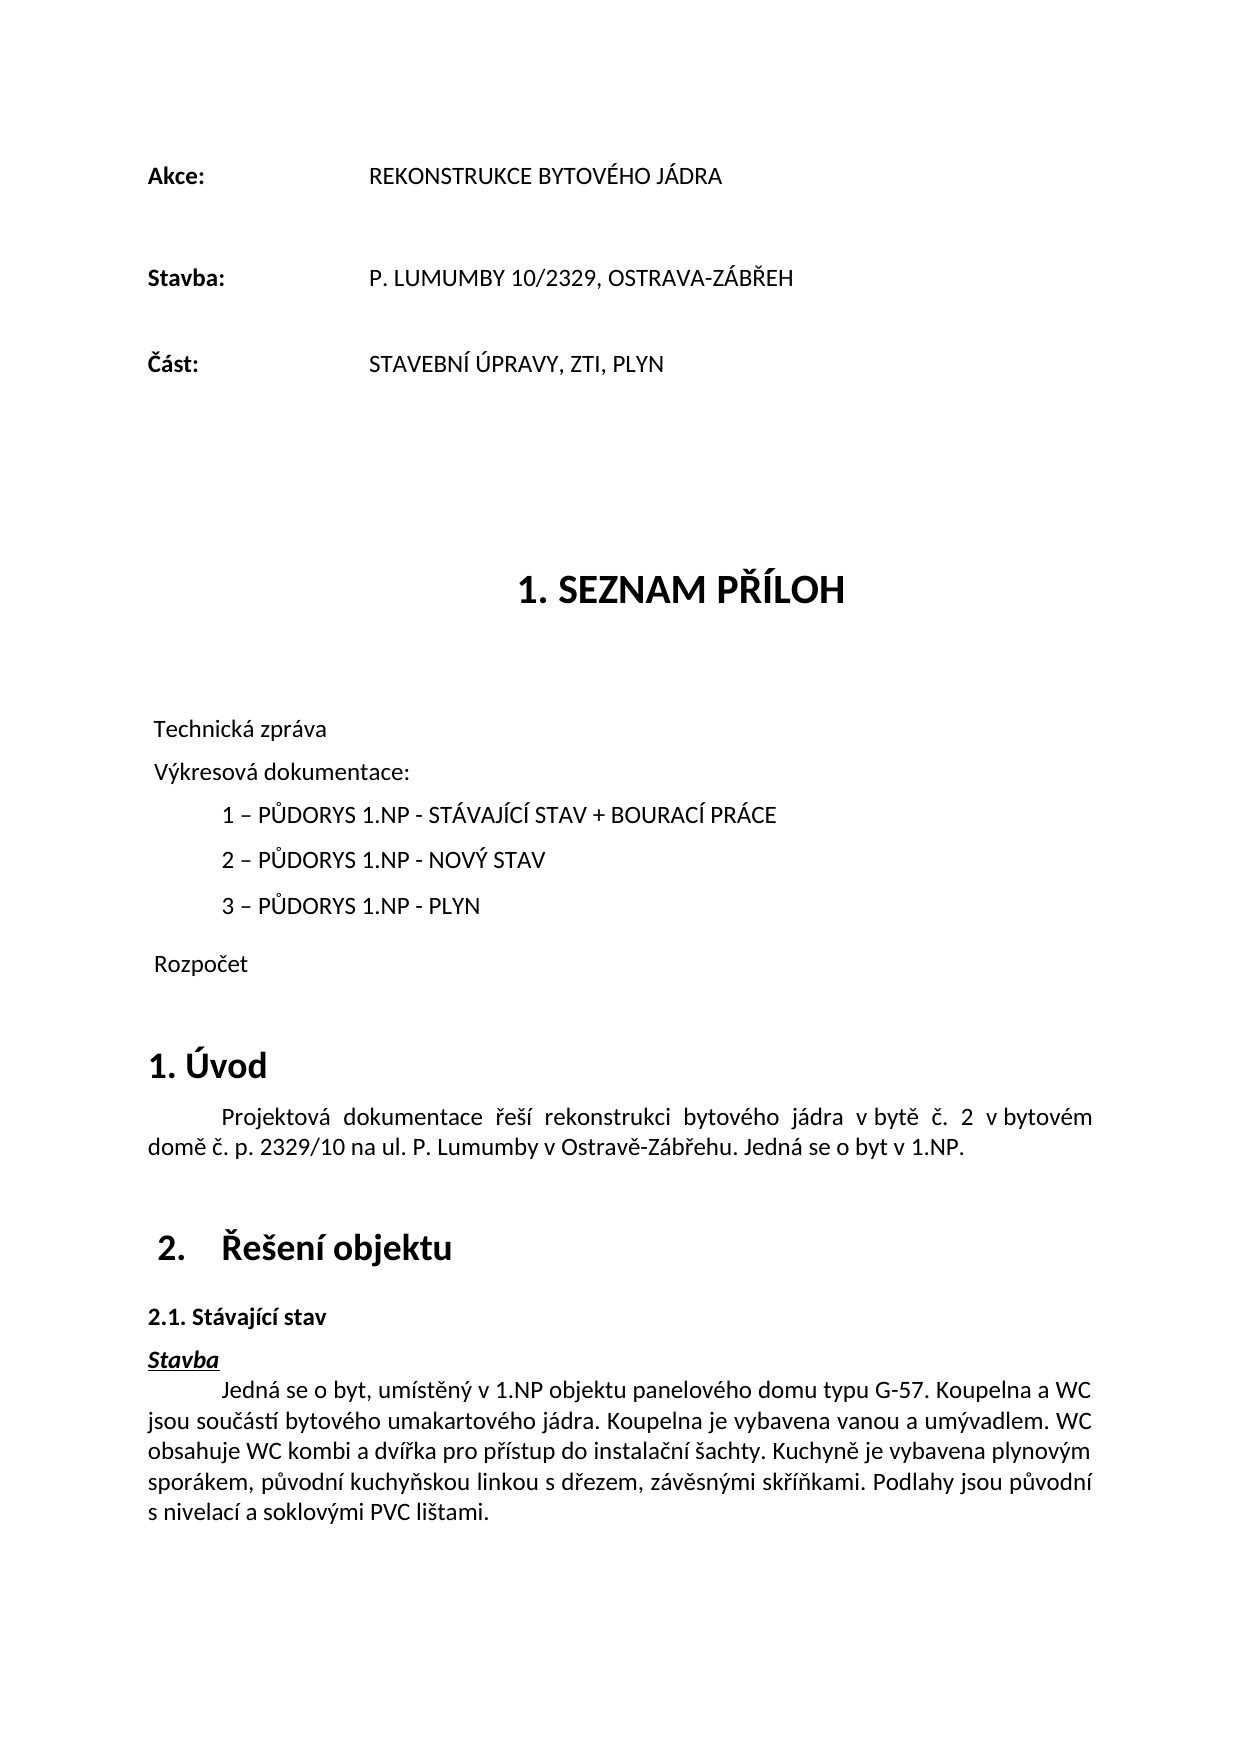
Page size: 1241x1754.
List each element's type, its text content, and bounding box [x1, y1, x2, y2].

text 2.1. Stávající stav [148, 1301, 1093, 1331]
text Stavba [148, 1344, 1093, 1374]
text Stavba: P. LUMUMBY 10/2329, OSTRAVA-ZÁBŘEH [148, 262, 1093, 293]
text 3 – PŮDORYS 1.NP - PLYN [148, 890, 1093, 921]
text Rozpočet [154, 949, 1093, 979]
text 1. SEZNAM PŘÍLOH [441, 563, 1093, 614]
text 1 – PŮDORYS 1.NP - STÁVAJÍCÍ STAV + BOURACÍ PRÁCE [148, 799, 1093, 829]
text Akce: REKONSTRUKCE BYTOVÉHO JÁDRA [148, 160, 1093, 191]
list Řešení objektu [157, 1224, 1093, 1270]
text Jedná se o byt, umístěný v 1.NP objektu panelového domu typu G-57. Koupelna a WC jsou součástí bytového umakartového jádra. Koupelna je vybavena vanou a umývadlem. WC obsahuje WC kombi a dvířka pro přístup do instalační šachty. Kuchyně je vybavena plynovým sporákem, původní kuchyňskou linkou s dřezem, závěsnými skříňkami. Podlahy jsou původní s nivelací a soklovými PVC lištami. [148, 1374, 1093, 1527]
text Technická zpráva [148, 713, 1093, 743]
text 2 – PŮDORYS 1.NP - NOVÝ STAV [148, 845, 1093, 875]
text Projektová dokumentace řeší rekonstrukci bytového jádra v bytě č. 2 v bytovém domě č. p. 2329/10 na ul. P. Lumumby v Ostravě-Zábřehu. Jedná se o byt v 1.NP. [148, 1101, 1093, 1162]
text 1. Úvod [148, 1042, 1093, 1088]
text Část: STAVEBNÍ ÚPRAVY, ZTI, PLYN [148, 348, 1093, 379]
text Výkresová dokumentace: [154, 756, 1093, 786]
